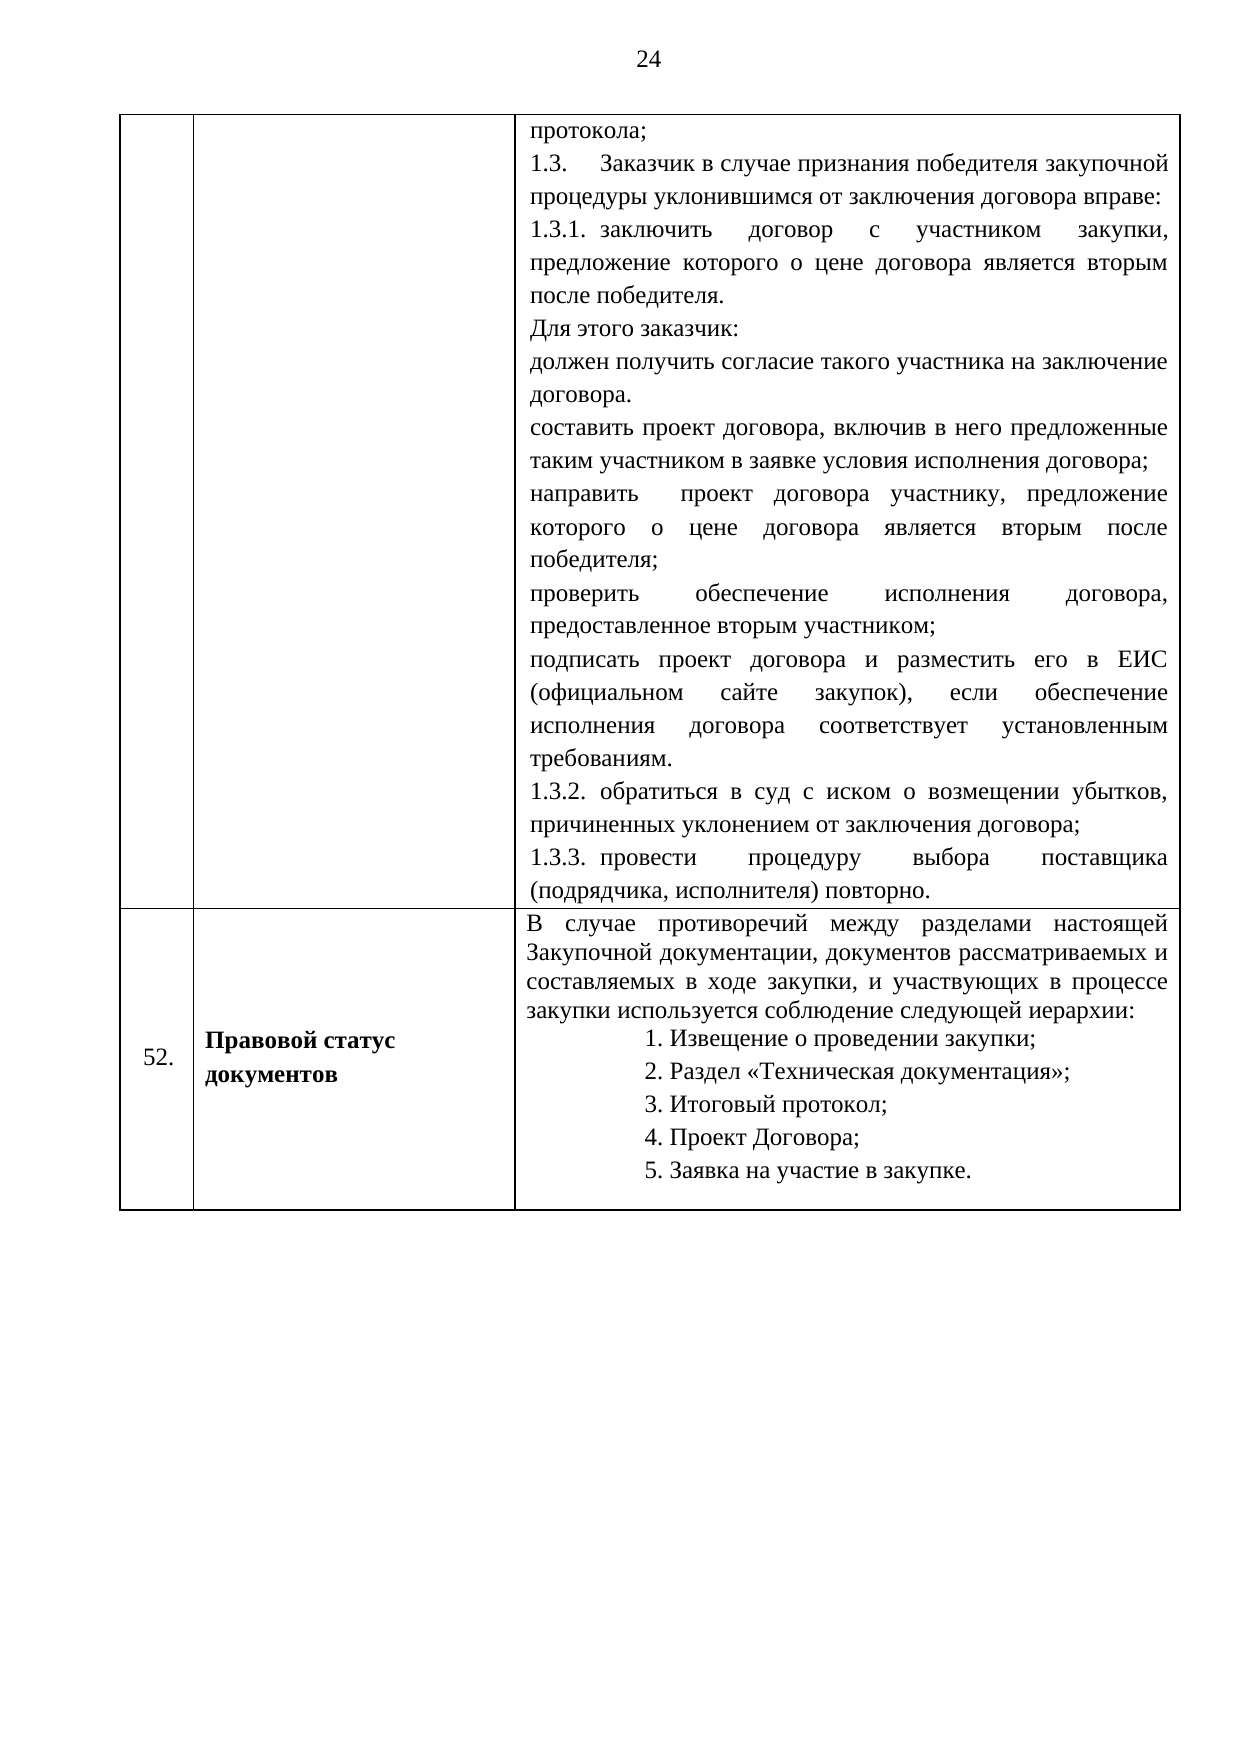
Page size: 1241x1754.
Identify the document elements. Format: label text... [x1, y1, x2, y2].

table_cell [121, 115, 193, 907]
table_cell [194, 115, 514, 907]
table_cell Правовой статус документов [194, 909, 514, 1209]
table_cell В случае противоречий между разделами настоящей Закупочной документации, документов рассматриваемых и составляемых в ходе закупки, и участвующих в процессе закупки используется соблюдение следующей иерархии: 1. Извещение о проведении закупки; 2. Раздел «Техническая документация»; 3. Итоговый протокол; 4. Проект Договора; 5. Заявка на участие в закупке. [516, 909, 1179, 1209]
table_cell [121, 909, 193, 1209]
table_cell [516, 115, 1179, 907]
